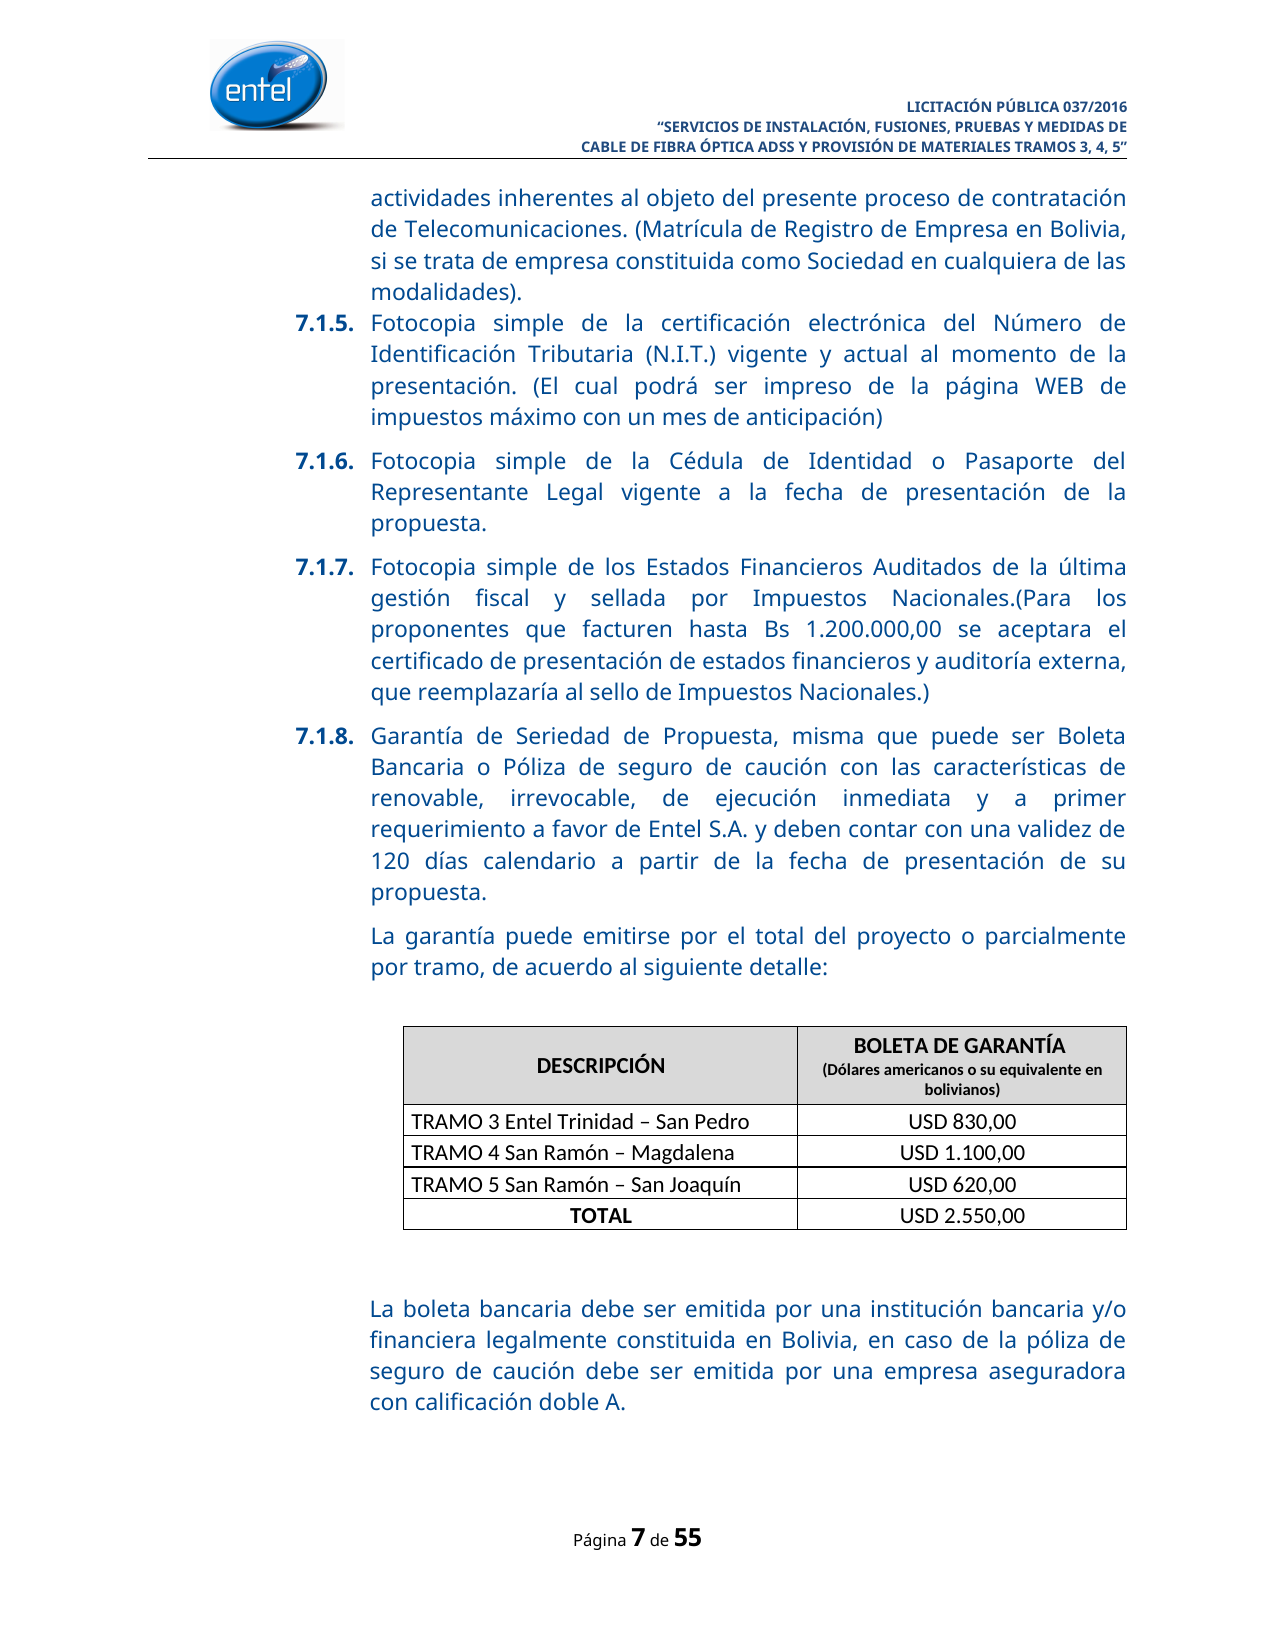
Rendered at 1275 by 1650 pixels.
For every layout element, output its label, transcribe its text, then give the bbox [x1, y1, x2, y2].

list Garantía de Seriedad de Propuesta, misma que puede ser Boleta Bancaria o Póliza de seguro de caución con las características de renovable, irrevocable, de ejecución inmediata y a primer requerimiento a favor de Entel S.A. y deben contar con una validez de 120 días calendario a partir de la fecha de presentación de su propuesta. [295, 719, 1127, 907]
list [295, 182, 1127, 307]
picture [209, 39, 345, 131]
list La boleta bancaria debe ser emitida por una institución bancaria y/o financiera legalmente constituida en Bolivia, en caso de la póliza de seguro de caución debe ser emitida por una empresa aseguradora con calificación doble A. [369, 1292, 1127, 1417]
list La garantía puede emitirse por el total del proyecto o parcialmente por tramo, de acuerdo al siguiente detalle: [370, 919, 1127, 982]
table_cell USD 2.550,00 [798, 1199, 1126, 1229]
table_header DESCRIPCIÓN [404, 1027, 797, 1104]
table_cell TRAMO 5 San Ramón – San Joaquín [404, 1168, 797, 1198]
table_cell TRAMO 3 Entel Trinidad – San Pedro [404, 1105, 797, 1135]
table_cell USD 1.100,00 [798, 1136, 1126, 1166]
list Fotocopia simple de la Cédula de Identidad o Pasaporte del Representante Legal vigente a la fecha de presentación de la propuesta. [295, 444, 1127, 538]
list Fotocopia simple de los Estados Financieros Auditados de la última gestión fiscal y sellada por Impuestos Nacionales.(Para los proponentes que facturen hasta Bs 1.200.000,00 se aceptara el certificado de presentación de estados financieros y auditoría externa, que reemplazaría al sello de Impuestos Nacionales.) [295, 551, 1127, 707]
table_cell USD 830,00 [798, 1105, 1126, 1135]
table_cell TOTAL [404, 1199, 797, 1229]
table_header BOLETA DE GARANTÍA (Dólares americanos o su equivalente en bolivianos) [798, 1027, 1126, 1104]
table_cell TRAMO 4 San Ramón – Magdalena [404, 1136, 797, 1166]
list Fotocopia simple de la certificación electrónica del Número de Identificación Tributaria (N.I.T.) vigente y actual al momento de la presentación. (El cual podrá ser impreso de la página WEB de impuestos máximo con un mes de anticipación) [295, 307, 1127, 432]
table_cell USD 620,00 [798, 1168, 1126, 1198]
